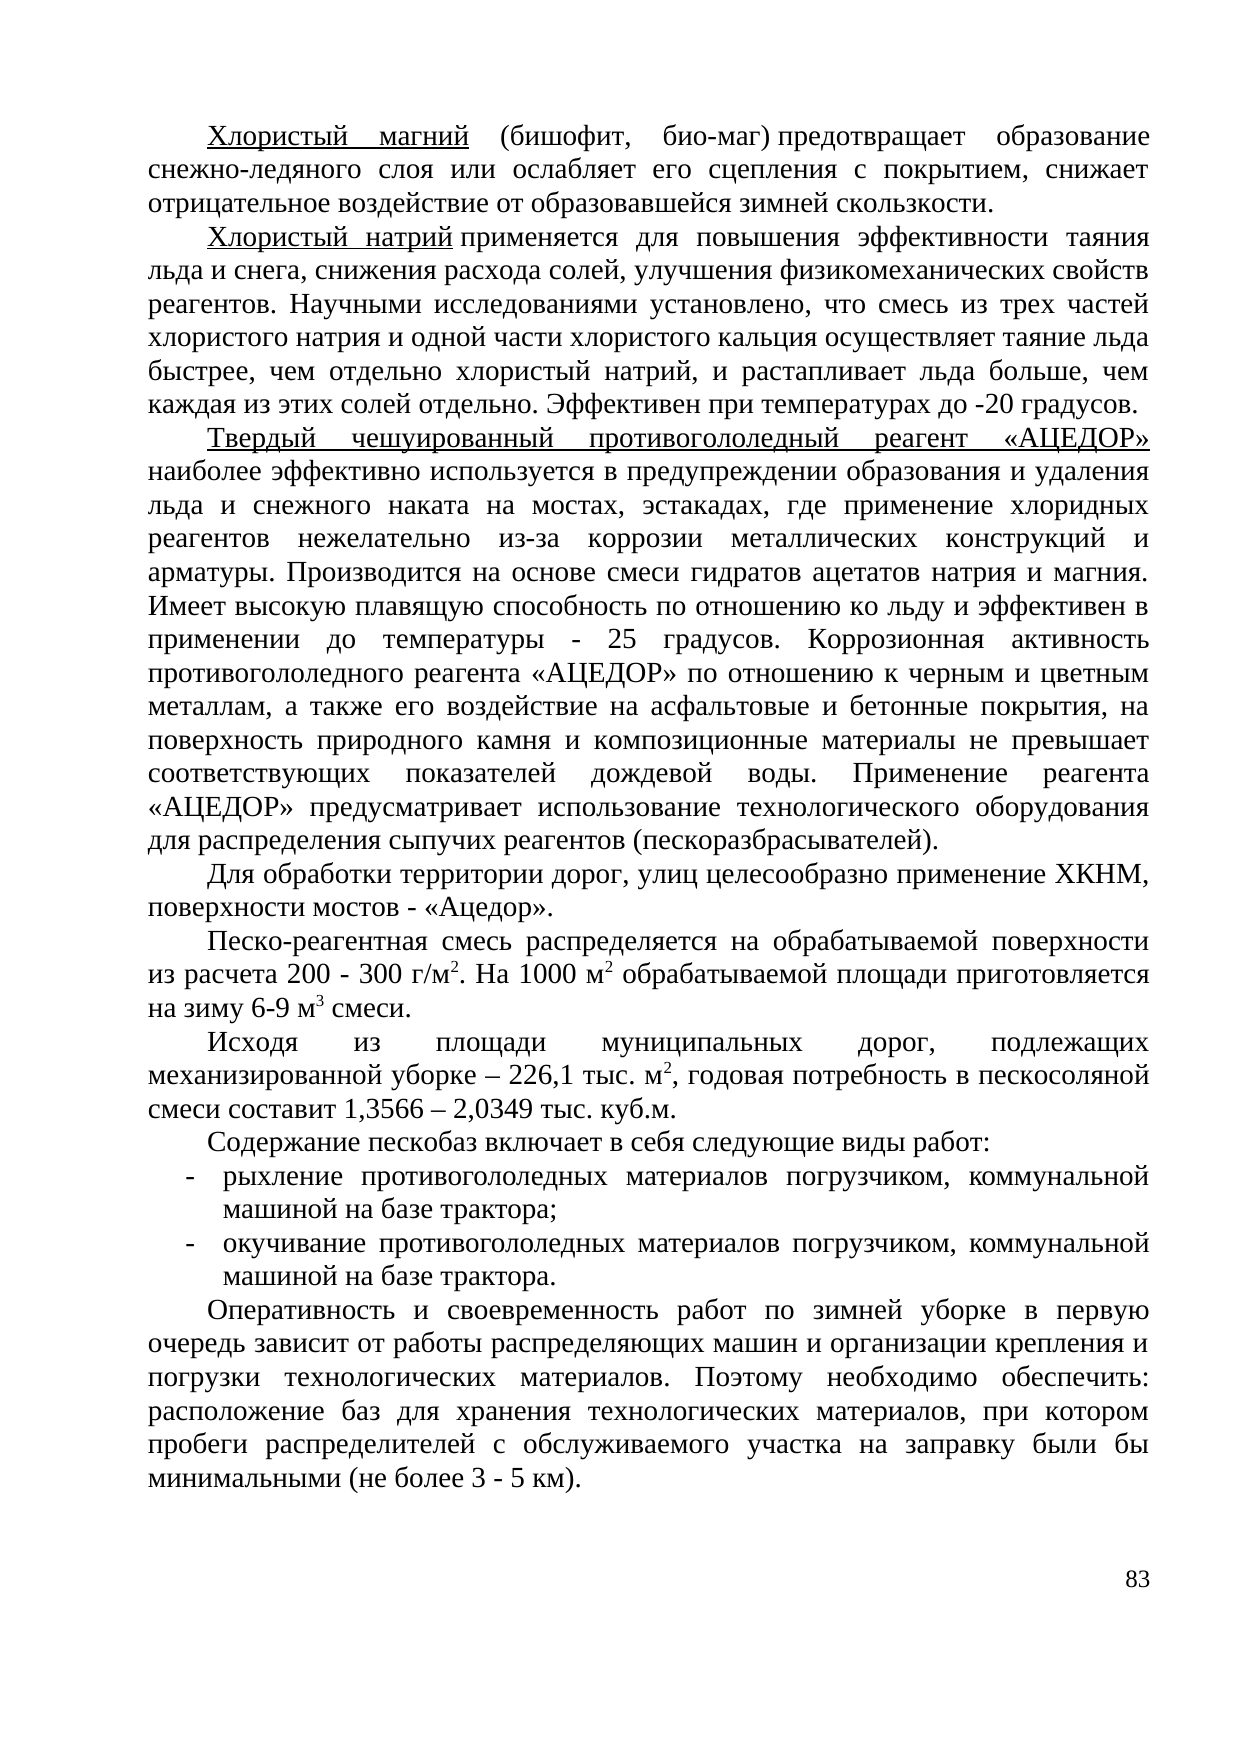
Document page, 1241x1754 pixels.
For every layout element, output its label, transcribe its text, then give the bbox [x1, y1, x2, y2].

text Содержание пескобаз включает в себя следующие виды работ: [148, 1124, 1150, 1158]
text Хлористый натрий применяется для повышения эффективности таяния льда и снега, снижения расхода солей, улучшения физикомеханических свойств реагентов. Научными исследованиями установлено, что смесь из трех частей хлористого натрия и одной части хлористого кальция осуществляет таяние льда быстрее, чем отдельно хлористый натрий, и растапливает льда больше, чем каждая из этих солей отдельно. Эффективен при температурах до -20 градусов. [148, 219, 1150, 420]
text Для обработки территории дорог, улиц целесообразно применение ХКНМ, поверхности мостов - «Ацедор». [148, 856, 1150, 923]
list рыхление противогололедных материалов погрузчиком, коммунальной машиной на базе трактора; [185, 1158, 1150, 1225]
text Твердый чешуированный противогололедный реагент «АЦЕДОР» наиболее эффективно используется в предупреждении образования и удаления льда и снежного наката на мостах, эстакадах, где применение хлоридных реагентов нежелательно из-за коррозии металлических конструкций и арматуры. Производится на основе смеси гидратов ацетатов натрия и магния. Имеет высокую плавящую способность по отношению ко льду и эффективен в применении до температуры - 25 градусов. Коррозионная активность противогололедного реагента «АЦЕДОР» по отношению к черным и цветным металлам, а также его воздействие на асфальтовые и бетонные покрытия, на поверхность природного камня и композиционные материалы не превышает соответствующих показателей дождевой воды. Применение реагента «АЦЕДОР» предусматривает использование технологического оборудования для распределения сыпучих реагентов (пескоразбрасывателей). [148, 420, 1150, 856]
text Хлористый магний (бишофит, био-маг) предотвращает образование снежно-ледяного слоя или ослабляет его сцепления с покрытием, снижает отрицательное воздействие от образовавшейся зимней скользкости. [148, 118, 1150, 219]
text Песко-реагентная смесь распределяется на обрабатываемой поверхности из расчета 200 - 300 г/м2. На 1000 м2 обрабатываемой площади приготовляется на зиму 6-9 м3 смеси. [148, 923, 1150, 1024]
list окучивание противогололедных материалов погрузчиком, коммунальной машиной на базе трактора. [185, 1225, 1150, 1292]
text Исходя из площади муниципальных дорог, подлежащих механизированной уборке – 226,1 тыс. м2, годовая потребность в пескосоляной смеси составит 1,3566 – 2,0349 тыс. куб.м. [148, 1024, 1150, 1124]
text Оперативность и своевременность работ по зимней уборке в первую очередь зависит от работы распределяющих машин и организации крепления и погрузки технологических материалов. Поэтому необходимо обеспечить: расположение баз для хранения технологических материалов, при котором пробеги распределителей с обслуживаемого участка на заправку были бы минимальными (не более 3 - 5 км). [148, 1292, 1150, 1493]
